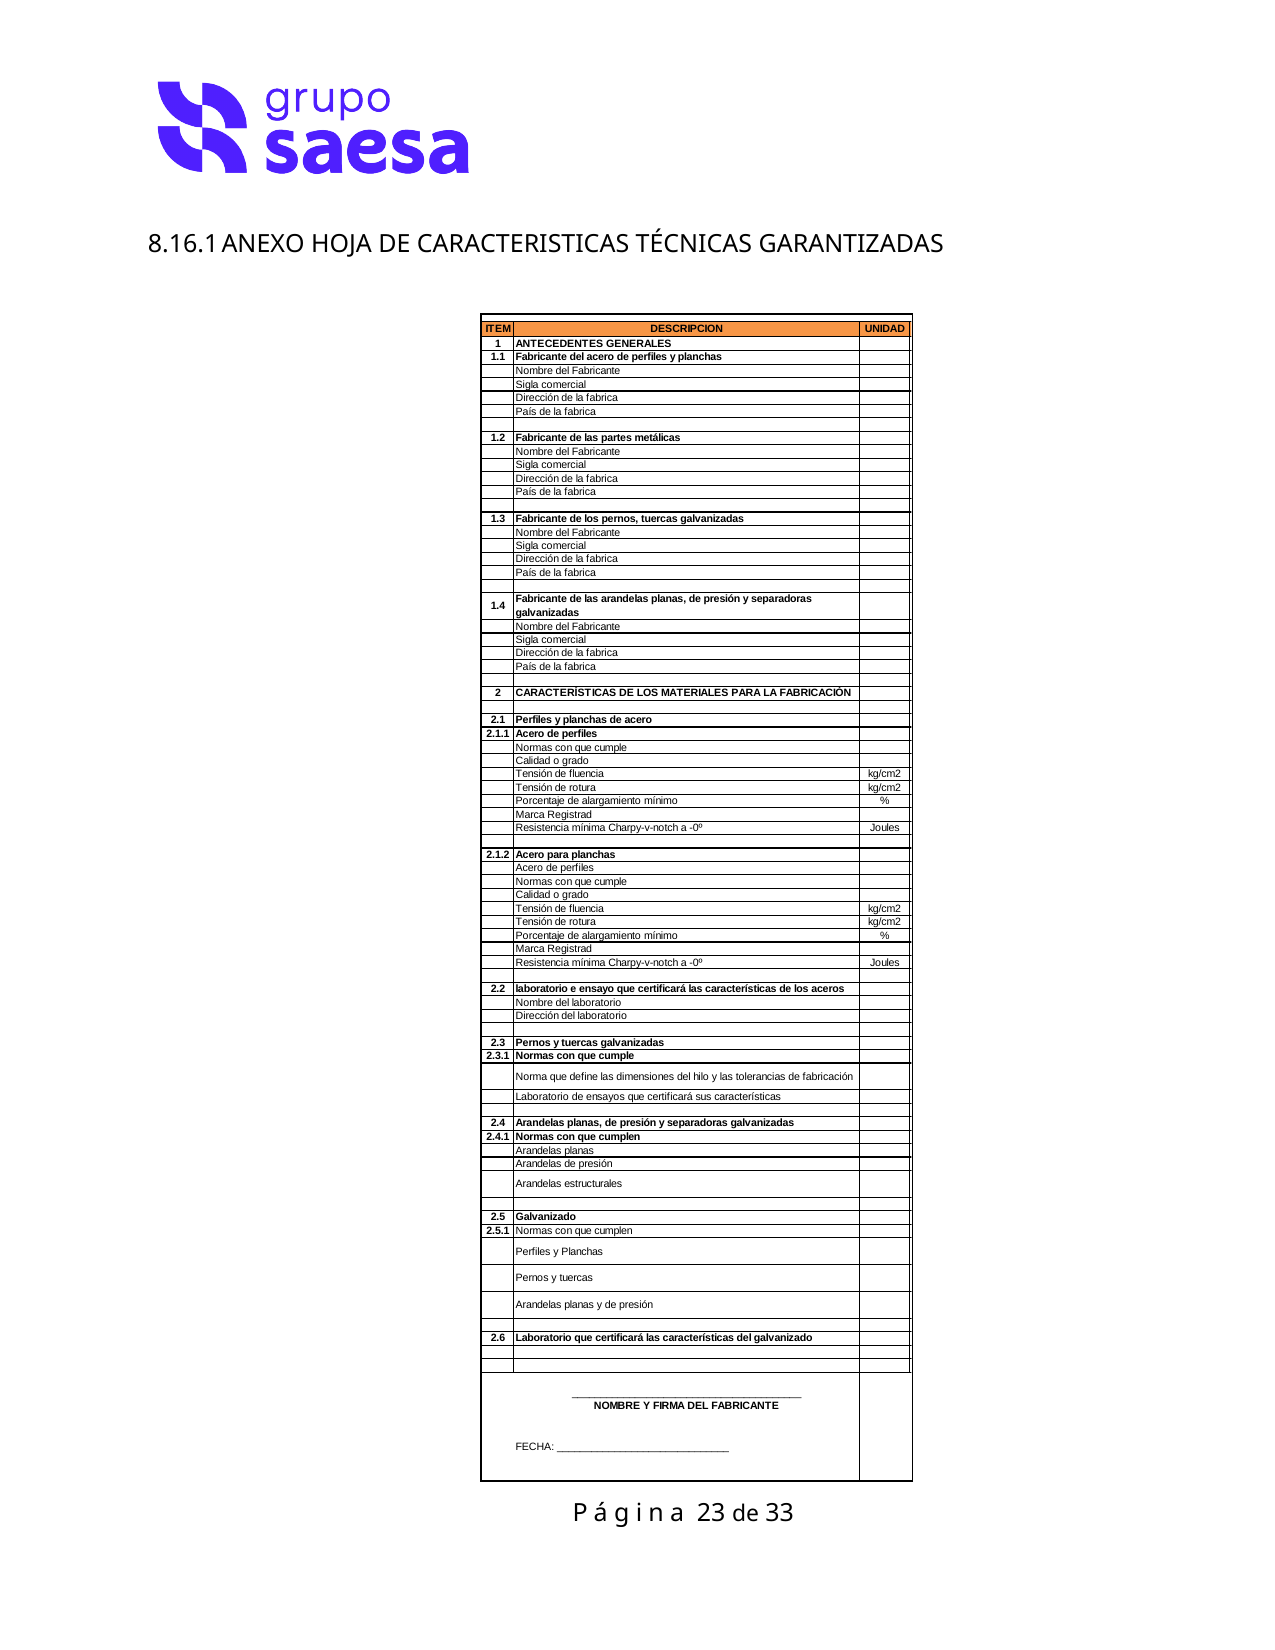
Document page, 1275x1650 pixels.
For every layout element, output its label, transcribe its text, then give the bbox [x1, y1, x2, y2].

subtitle ANEXO HOJA DE CARACTERISTICAS TÉCNICAS GARANTIZADAS [148, 226, 1127, 260]
picture [147, 73, 478, 177]
